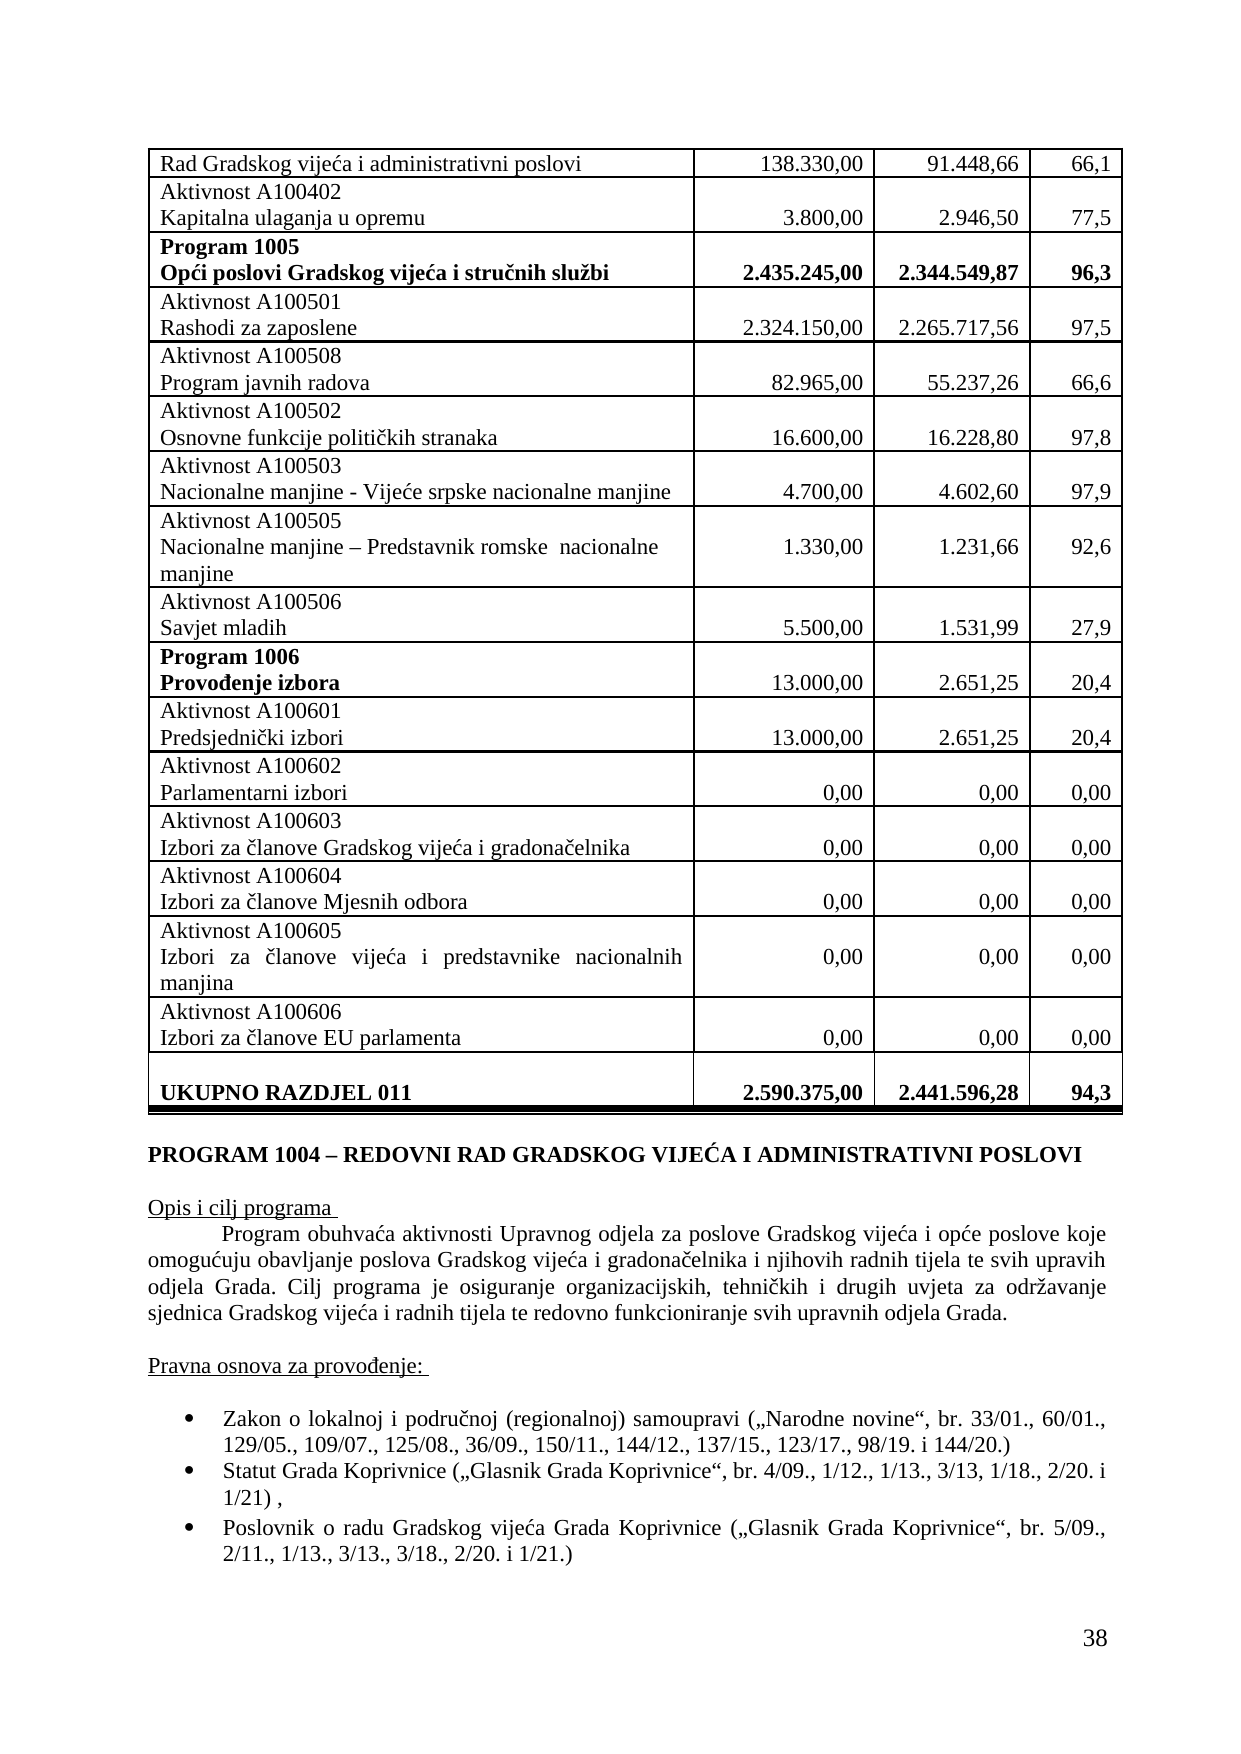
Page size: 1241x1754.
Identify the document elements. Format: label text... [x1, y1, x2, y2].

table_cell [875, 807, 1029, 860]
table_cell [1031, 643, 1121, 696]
text Pravna osnova za provođenje: [148, 1352, 1107, 1378]
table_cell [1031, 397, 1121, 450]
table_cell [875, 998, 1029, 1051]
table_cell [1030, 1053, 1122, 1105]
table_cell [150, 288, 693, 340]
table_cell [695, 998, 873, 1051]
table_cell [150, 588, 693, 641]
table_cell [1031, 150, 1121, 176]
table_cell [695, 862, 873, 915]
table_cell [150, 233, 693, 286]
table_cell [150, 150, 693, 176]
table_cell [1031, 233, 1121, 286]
text Program obuhvaća aktivnosti Upravnog odjela za poslove Gradskog vijeća i opće poslove koje omogućuju obavljanje poslova Gradskog vijeća i gradonačelnika i njihovih radnih tijela te svih upravih odjela Grada. Cilj programa je osiguranje organizacijskih, tehničkih i drugih uvjeta za održavanje sjednica Gradskog vijeća i radnih tijela te redovno funkcioniranje svih upravnih odjela Grada. [148, 1220, 1107, 1326]
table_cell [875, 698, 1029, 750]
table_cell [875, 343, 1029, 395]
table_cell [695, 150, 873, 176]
list Poslovnik o radu Gradskog vijeća Grada Koprivnice („Glasnik Grada Koprivnice“, br. 5/09., 2/11., 1/13., 3/13., 3/18., 2/20. i 1/21.) [185, 1514, 1107, 1567]
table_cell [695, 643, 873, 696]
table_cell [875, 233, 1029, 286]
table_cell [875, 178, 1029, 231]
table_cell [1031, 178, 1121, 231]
list Statut Grada Koprivnice („Glasnik Grada Koprivnice“, br. 4/09., 1/12., 1/13., 3/13, 1/18., 2/20. i 1/21) , [185, 1457, 1107, 1510]
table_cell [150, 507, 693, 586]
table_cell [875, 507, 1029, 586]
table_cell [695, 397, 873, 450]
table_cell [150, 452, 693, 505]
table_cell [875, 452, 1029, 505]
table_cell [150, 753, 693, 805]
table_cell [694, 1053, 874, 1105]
list Zakon o lokalnoj i područnoj (regionalnoj) samoupravi („Narodne novine“, br. 33/01., 60/01., 129/05., 109/07., 125/08., 36/09., 150/11., 144/12., 137/15., 123/17., 98/19. i 144/20.) [185, 1405, 1107, 1457]
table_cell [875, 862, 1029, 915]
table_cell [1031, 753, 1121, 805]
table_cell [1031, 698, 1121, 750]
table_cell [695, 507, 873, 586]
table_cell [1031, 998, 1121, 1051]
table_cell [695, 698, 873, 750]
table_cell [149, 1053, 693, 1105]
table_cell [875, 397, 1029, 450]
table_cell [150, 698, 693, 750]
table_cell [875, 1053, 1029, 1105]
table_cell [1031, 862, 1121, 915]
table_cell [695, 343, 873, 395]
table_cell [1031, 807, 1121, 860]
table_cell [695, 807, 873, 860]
text Opis i cilj programa [148, 1194, 1107, 1220]
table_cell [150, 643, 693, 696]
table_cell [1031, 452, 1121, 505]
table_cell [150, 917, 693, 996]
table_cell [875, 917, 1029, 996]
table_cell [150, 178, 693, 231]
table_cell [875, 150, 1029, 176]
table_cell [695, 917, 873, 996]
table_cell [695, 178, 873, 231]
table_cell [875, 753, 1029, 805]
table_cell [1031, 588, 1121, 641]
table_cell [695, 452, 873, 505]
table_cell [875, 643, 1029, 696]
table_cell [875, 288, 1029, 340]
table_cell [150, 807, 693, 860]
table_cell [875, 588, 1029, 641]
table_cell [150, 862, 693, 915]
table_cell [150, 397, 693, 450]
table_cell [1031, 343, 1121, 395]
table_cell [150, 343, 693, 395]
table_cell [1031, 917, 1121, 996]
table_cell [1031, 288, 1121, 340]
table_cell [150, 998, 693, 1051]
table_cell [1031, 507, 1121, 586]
text PROGRAM 1004 – REDOVNI RAD GRADSKOG VIJEĆA I ADMINISTRATIVNI POSLOVI [148, 1141, 1107, 1167]
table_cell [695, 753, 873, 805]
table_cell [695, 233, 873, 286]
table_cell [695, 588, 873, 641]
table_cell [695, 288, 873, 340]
